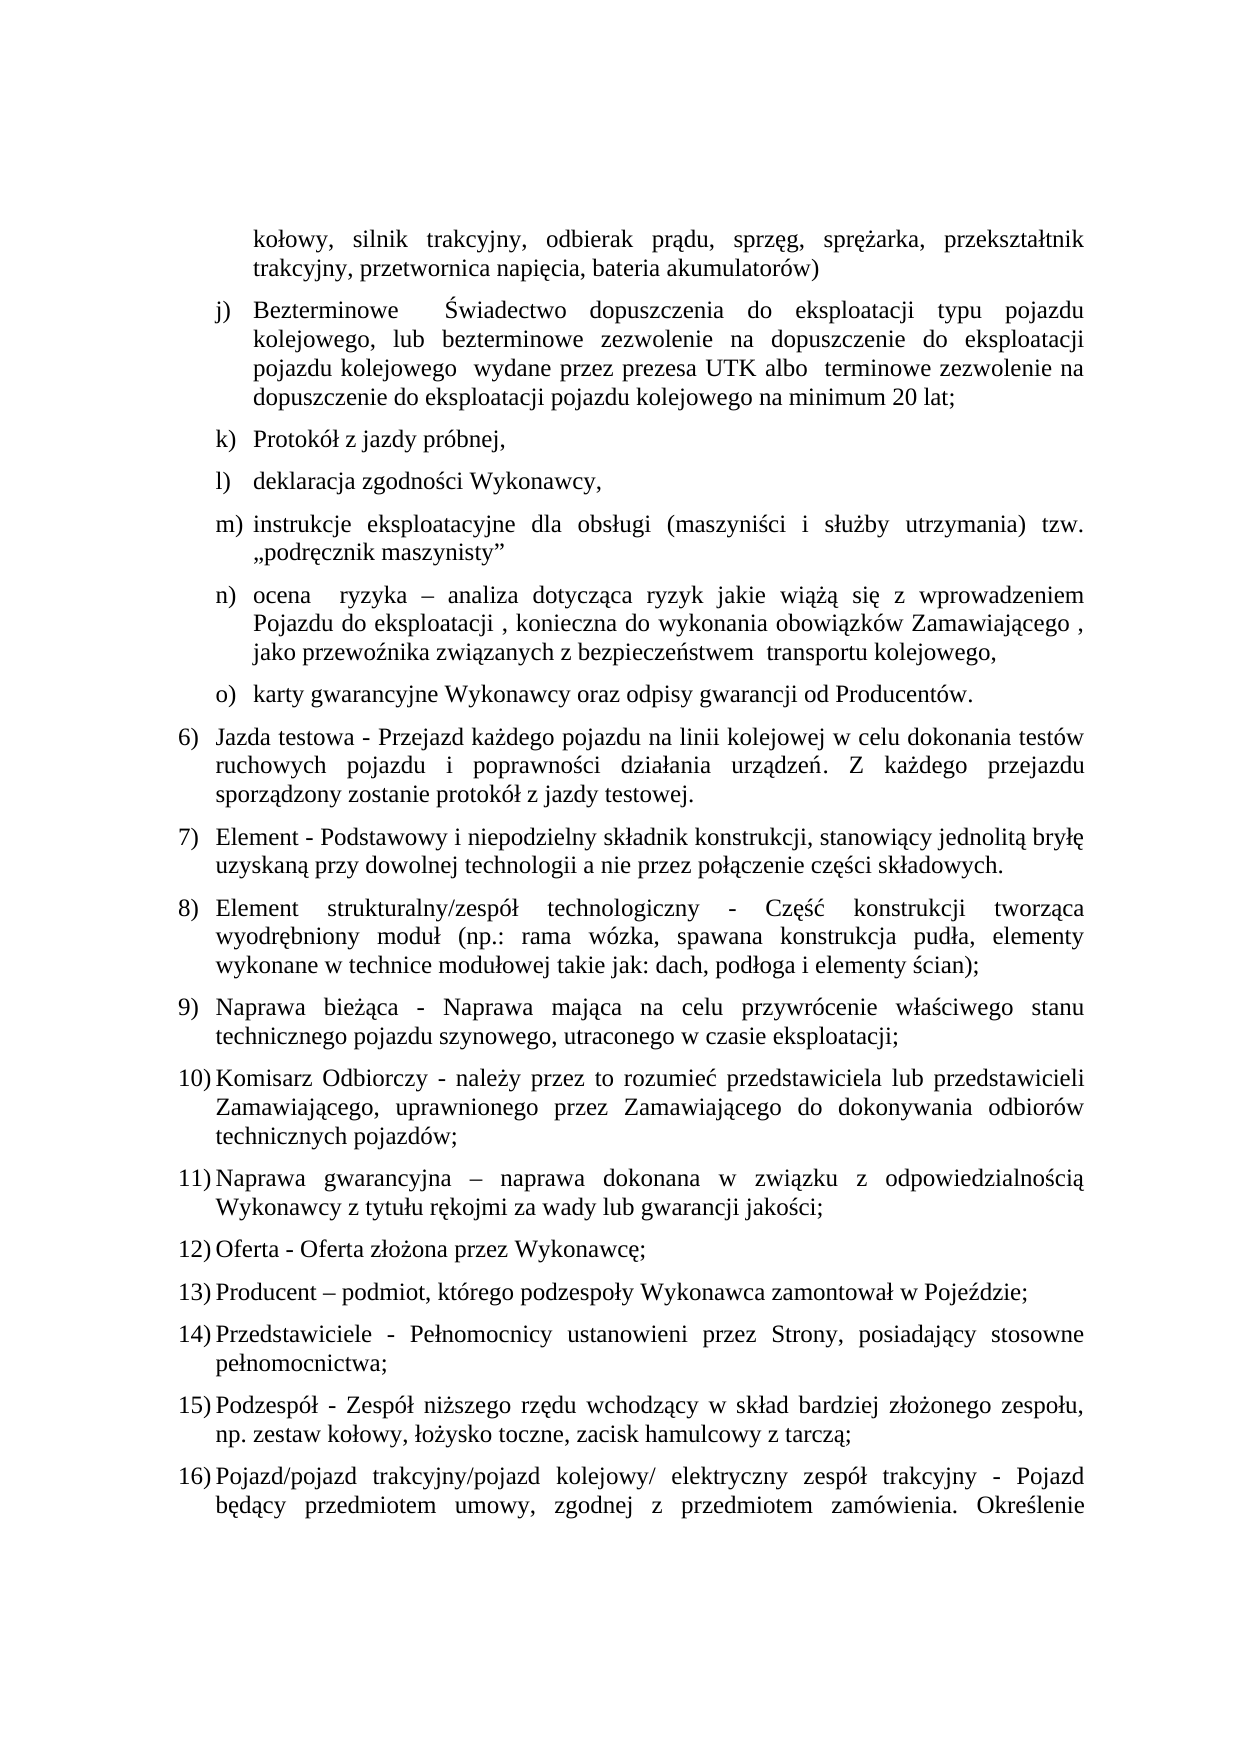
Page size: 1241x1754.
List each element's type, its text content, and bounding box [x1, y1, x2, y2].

list Oferta - Oferta złożona przez Wykonawcę; [178, 1234, 1085, 1263]
list instrukcje eksploatacyjne dla obsługi (maszyniści i służby utrzymania) tzw. „podręcznik maszynisty” [215, 509, 1085, 566]
list karty gwarancyjne Wykonawcy oraz odpisy gwarancji od Producentów. [215, 679, 1085, 708]
list ocena ryzyka – analiza dotycząca ryzyk jakie wiążą się z wprowadzeniem Pojazdu do eksploatacji , konieczna do wykonania obowiązków Zamawiającego , jako przewoźnika związanych z bezpieczeństwem transportu kolejowego, [215, 580, 1085, 666]
list Przedstawiciele - Pełnomocnicy ustanowieni przez Strony, posiadający stosowne pełnomocnictwa; [178, 1319, 1085, 1376]
list Jazda testowa - Przejazd każdego pojazdu na linii kolejowej w celu dokonania testów ruchowych pojazdu i poprawności działania urządzeń. Z każdego przejazdu sporządzony zostanie protokół z jazdy testowej. [178, 722, 1085, 808]
list Komisarz Odbiorczy - należy przez to rozumieć przedstawiciela lub przedstawicieli Zamawiającego, uprawnionego przez Zamawiającego do dokonywania odbiorów technicznych pojazdów; [178, 1063, 1085, 1150]
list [178, 1461, 1085, 1518]
list Element - Podstawowy i niepodzielny składnik konstrukcji, stanowiący jednolitą bryłę uzyskaną przy dowolnej technologii a nie przez połączenie części składowych. [178, 822, 1085, 879]
list Producent – podmiot, którego podzespoły Wykonawca zamontował w Pojeździe; [178, 1277, 1085, 1305]
list Bezterminowe Świadectwo dopuszczenia do eksploatacji typu pojazdu kolejowego, lub bezterminowe zezwolenie na dopuszczenie do eksploatacji pojazdu kolejowego wydane przez prezesa UTK albo terminowe zezwolenie na dopuszczenie do eksploatacji pojazdu kolejowego na minimum 20 lat; [215, 296, 1085, 411]
list Podzespół - Zespół niższego rzędu wchodzący w skład bardziej złożonego zespołu, np. zestaw kołowy, łożysko toczne, zacisk hamulcowy z tarczą; [178, 1390, 1085, 1447]
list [215, 224, 1085, 282]
list Naprawa gwarancyjna – naprawa dokonana w związku z odpowiedzialnością Wykonawcy z tytułu rękojmi za wady lub gwarancji jakości; [178, 1163, 1085, 1221]
list deklaracja zgodności Wykonawcy, [215, 466, 1085, 495]
list Element strukturalny/zespół technologiczny - Część konstrukcji tworząca wyodrębniony moduł (np.: rama wózka, spawana konstrukcja pudła, elementy wykonane w technice modułowej takie jak: dach, podłoga i elementy ścian); [178, 893, 1085, 979]
list Naprawa bieżąca - Naprawa mająca na celu przywrócenie właściwego stanu technicznego pojazdu szynowego, utraconego w czasie eksploatacji; [178, 992, 1085, 1050]
list Protokół z jazdy próbnej, [215, 424, 1085, 453]
